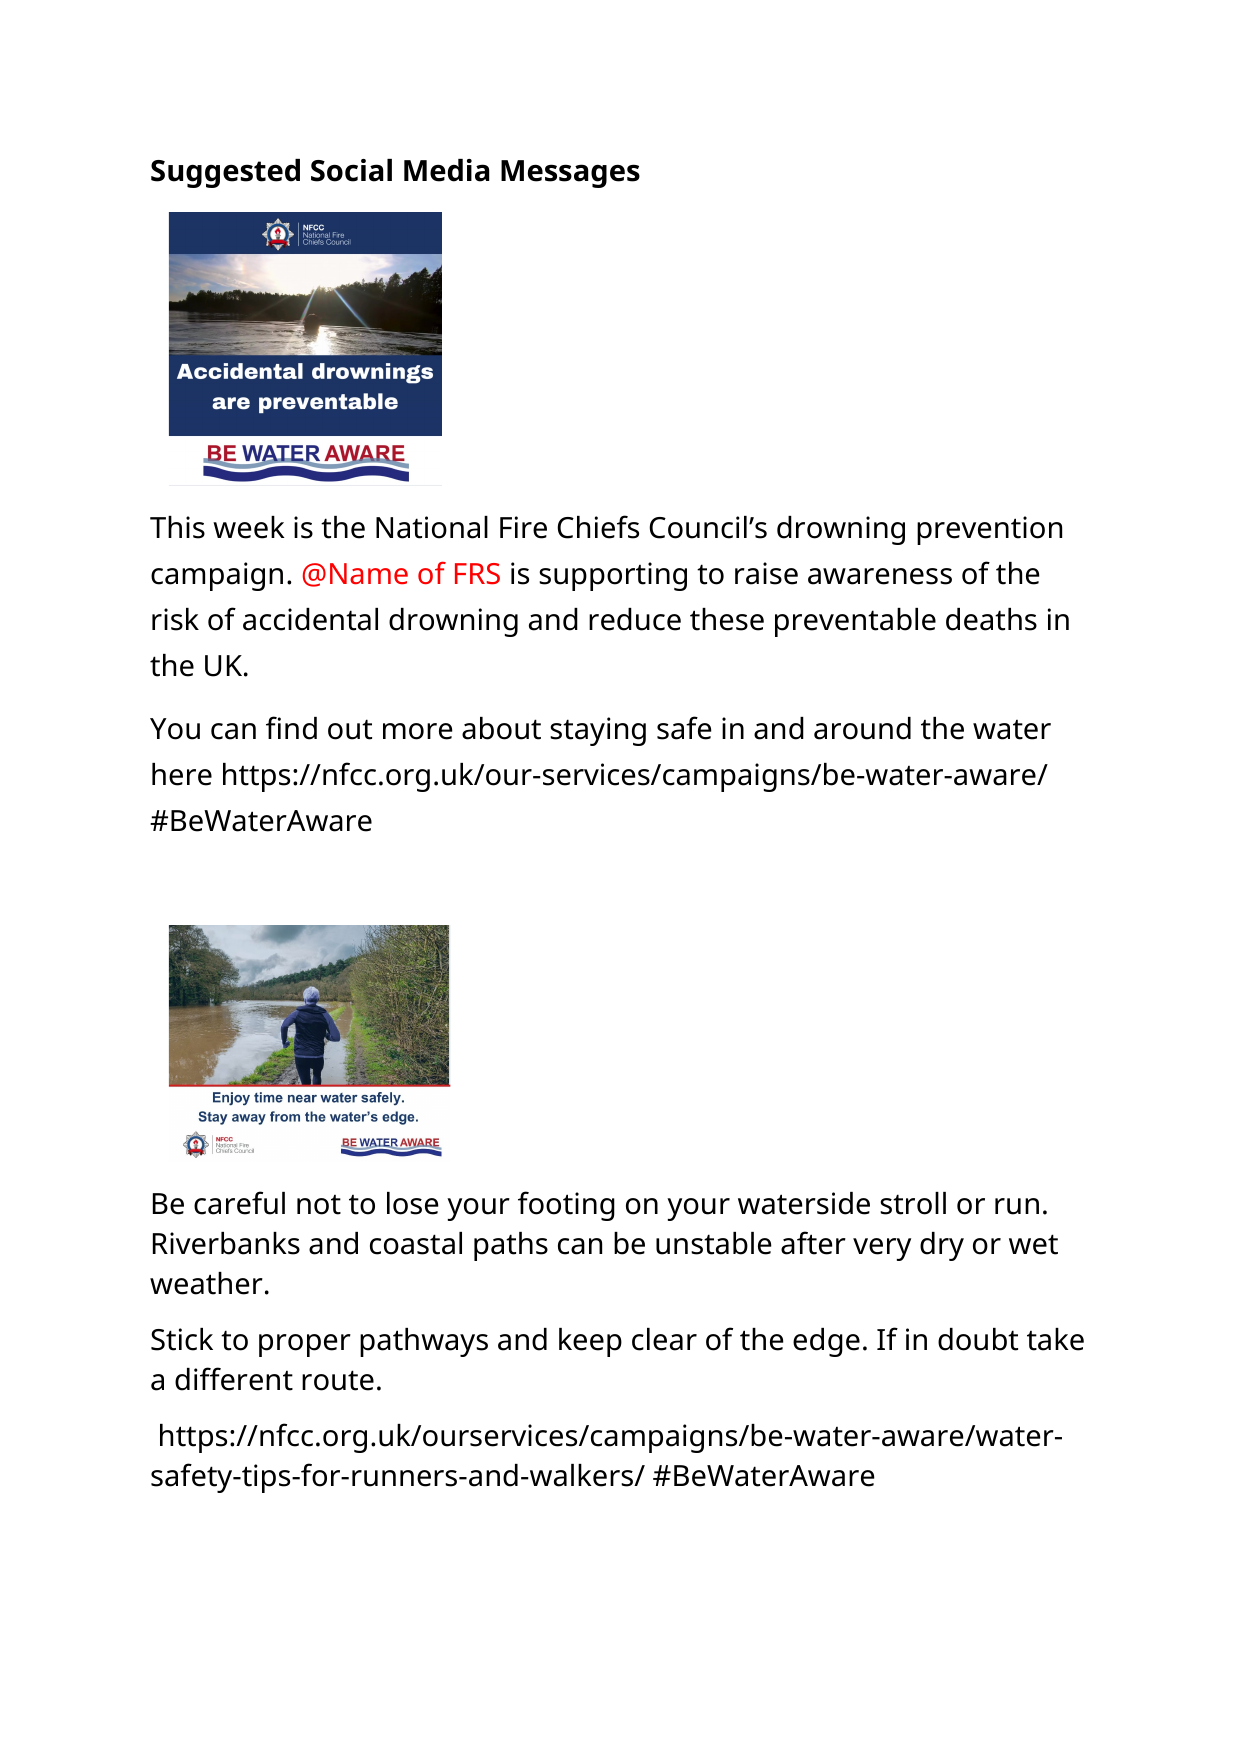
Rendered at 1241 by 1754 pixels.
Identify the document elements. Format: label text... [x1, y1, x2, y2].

text Be careful not to lose your footing on your waterside stroll or run. Riverbanks and coastal paths can be unstable after very dry or wet weather. [150, 1183, 1090, 1303]
text This week is the National Fire Chiefs Council’s drowning prevention campaign. @Name of FRS is supporting to raise awareness of the risk of accidental drowning and reduce these preventable deaths in the UK. [150, 508, 1090, 685]
text Stick to proper pathways and keep clear of the edge. If in doubt take a different route. [150, 1319, 1090, 1399]
text https://nfcc.org.uk/ourservices/campaigns/be-water-aware/water-safety-tips-for-runners-and-walkers/ #BeWaterAware [150, 1415, 1090, 1495]
text You can find out more about staying safe in and around the water here https://nfcc.org.uk/our-services/campaigns/be-water-aware/ #BeWaterAware [150, 708, 1090, 840]
text Suggested Social Media Messages [150, 150, 1090, 190]
